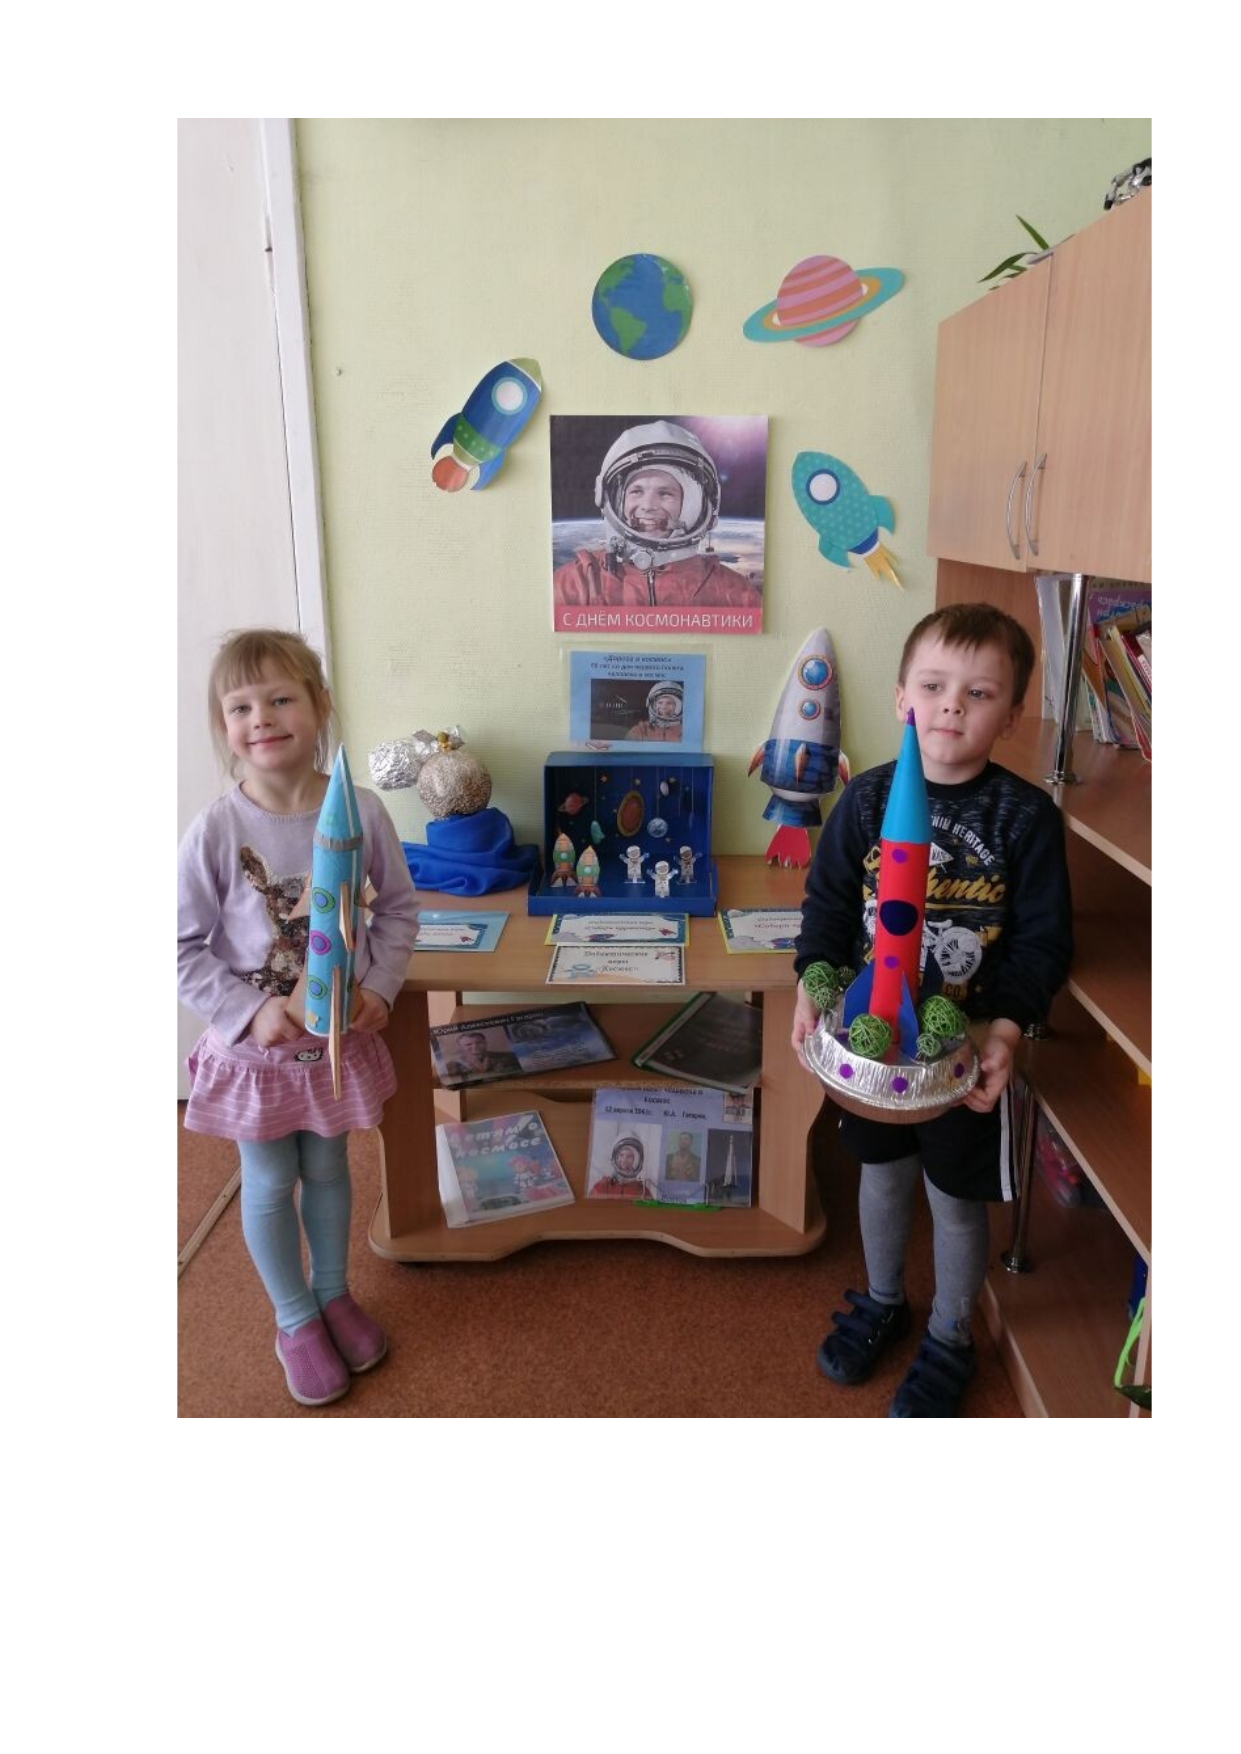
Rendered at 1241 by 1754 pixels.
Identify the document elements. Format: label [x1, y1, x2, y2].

picture [177, 118, 1152, 1418]
